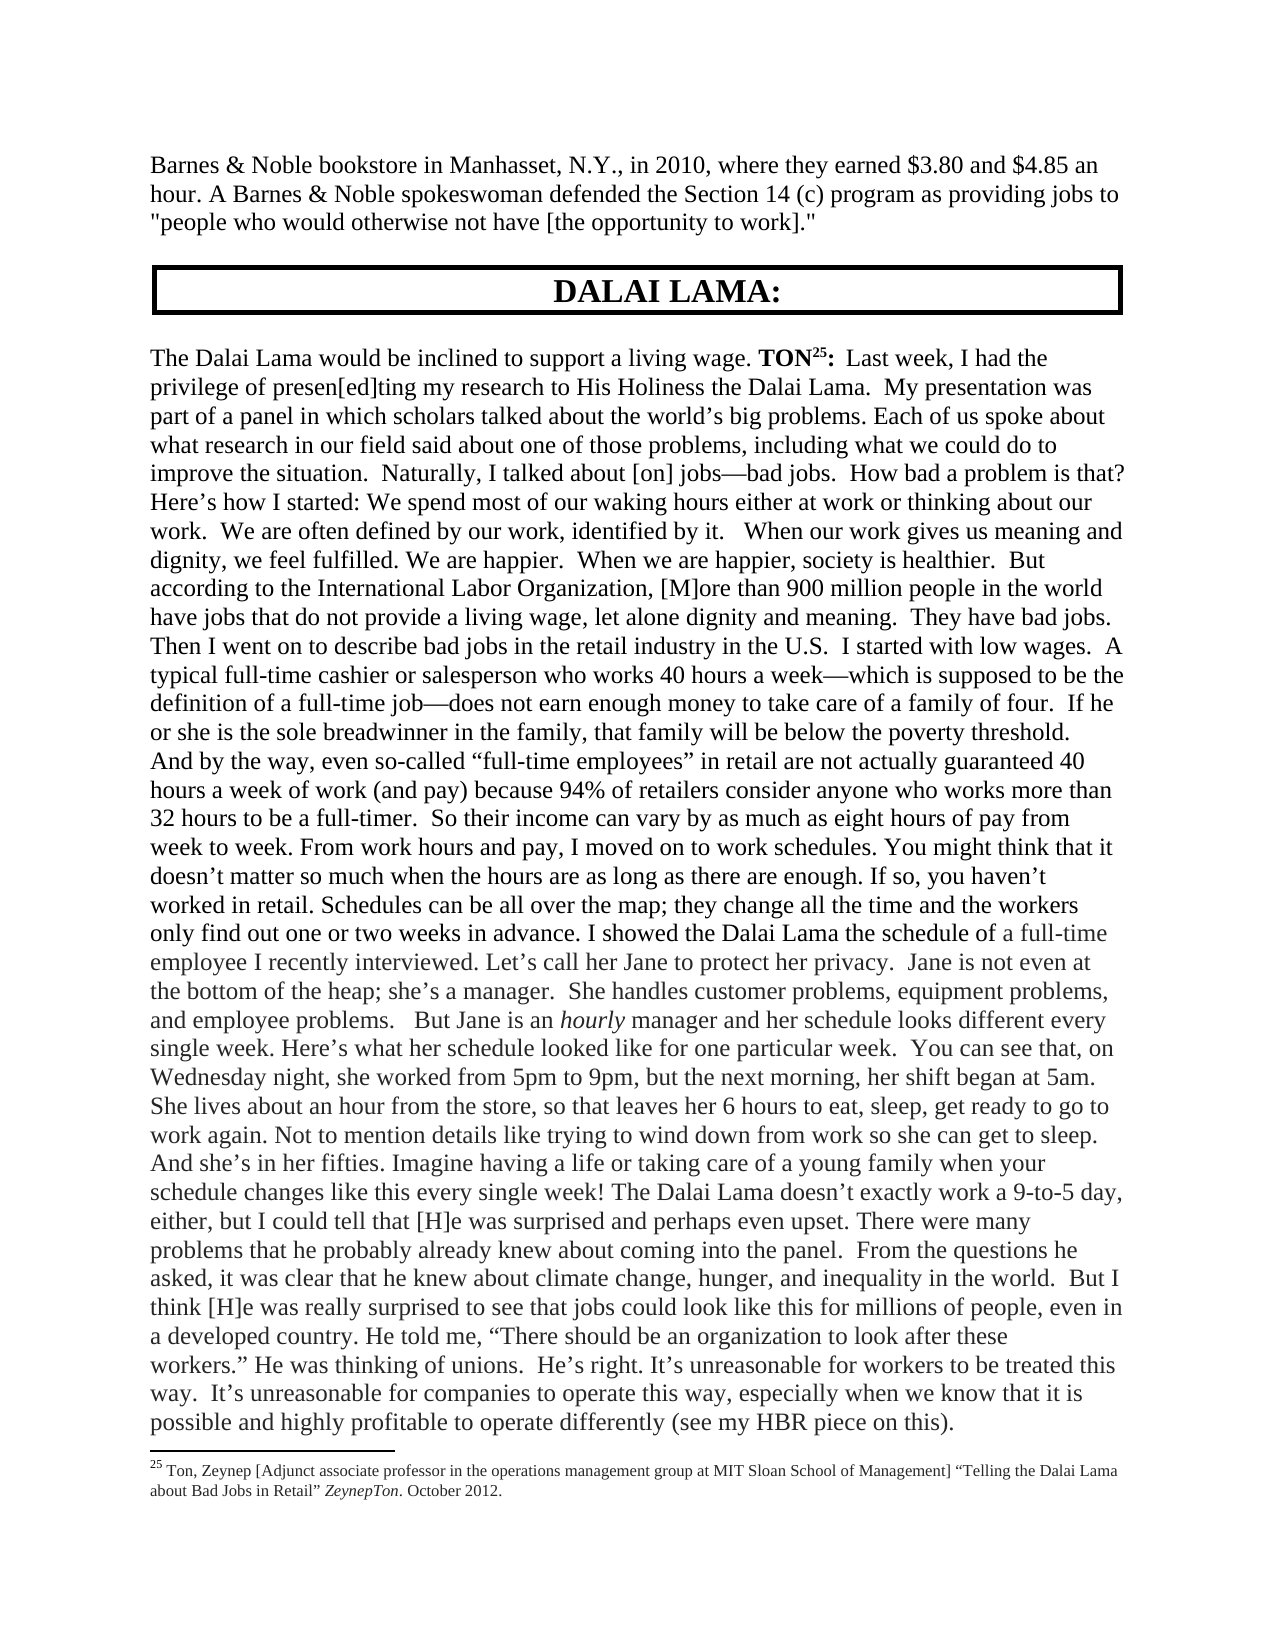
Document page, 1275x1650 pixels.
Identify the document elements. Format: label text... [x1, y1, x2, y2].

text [150, 150, 1125, 236]
title dalai lama: [157, 270, 1118, 310]
text The Dalai Lama would be inclined to support a living wage. TON: Last week, I had the privilege of presen[ed]ting my research to His Holiness the Dalai Lama. My presentation was part of a panel in which scholars talked about the world’s big problems. Each of us spoke about what research in our field said about one of those problems, including what we could do to improve the situation. Naturally, I talked about [on] jobs—bad jobs. How bad a problem is that? Here’s how I started: We spend most of our waking hours either at work or thinking about our work. We are often defined by our work, identified by it. When our work gives us meaning and dignity, we feel fulfilled. We are happier. When we are happier, society is healthier. But according to the International Labor Organization, [M]ore than 900 million people in the world have jobs that do not provide a living wage, let alone dignity and meaning. They have bad jobs. Then I went on to describe bad jobs in the retail industry in the U.S. I started with low wages. A typical full-time cashier or salesperson who works 40 hours a week—which is supposed to be the definition of a full-time job—does not earn enough money to take care of a family of four. If he or she is the sole breadwinner in the family, that family will be below the poverty threshold. And by the way, even so-called “full-time employees” in retail are not actually guaranteed 40 hours a week of work (and pay) because 94% of retailers consider anyone who works more than 32 hours to be a full-timer. So their income can vary by as much as eight hours of pay from week to week. From work hours and pay, I moved on to work schedules. You might think that it doesn’t matter so much when the hours are as long as there are enough. If so, you haven’t worked in retail. Schedules can be all over the map; they change all the time and the workers only find out one or two weeks in advance. I showed the Dalai Lama the schedule of a full-time employee I recently interviewed. Let’s call her Jane to protect her privacy. Jane is not even at the bottom of the heap; she’s a manager. She handles customer problems, equipment problems, and employee problems. But Jane is an hourly manager and her schedule looks different every single week. Here’s what her schedule looked like for one particular week. You can see that, on Wednesday night, she worked from 5pm to 9pm, but the next morning, her shift began at 5am. She lives about an hour from the store, so that leaves her 6 hours to eat, sleep, get ready to go to work again. Not to mention details like trying to wind down from work so she can get to sleep. And she’s in her fifties. Imagine having a life or taking care of a young family when your schedule changes like this every single week! The Dalai Lama doesn’t exactly work a 9-to-5 day, either, but I could tell that [H]e was surprised and perhaps even upset. There were many problems that he probably already knew about coming into the panel. From the questions he asked, it was clear that he knew about climate change, hunger, and inequality in the world. But I think [H]e was really surprised to see that jobs could look like this for millions of people, even in a developed country. He told me, “There should be an organization to look after these workers.” He was thinking of unions. He’s right. It’s unreasonable for workers to be treated this way. It’s unreasonable for companies to operate this way, especially when we know that it is possible and highly profitable to operate differently (see my HBR piece on this). [150, 343, 1125, 1436]
